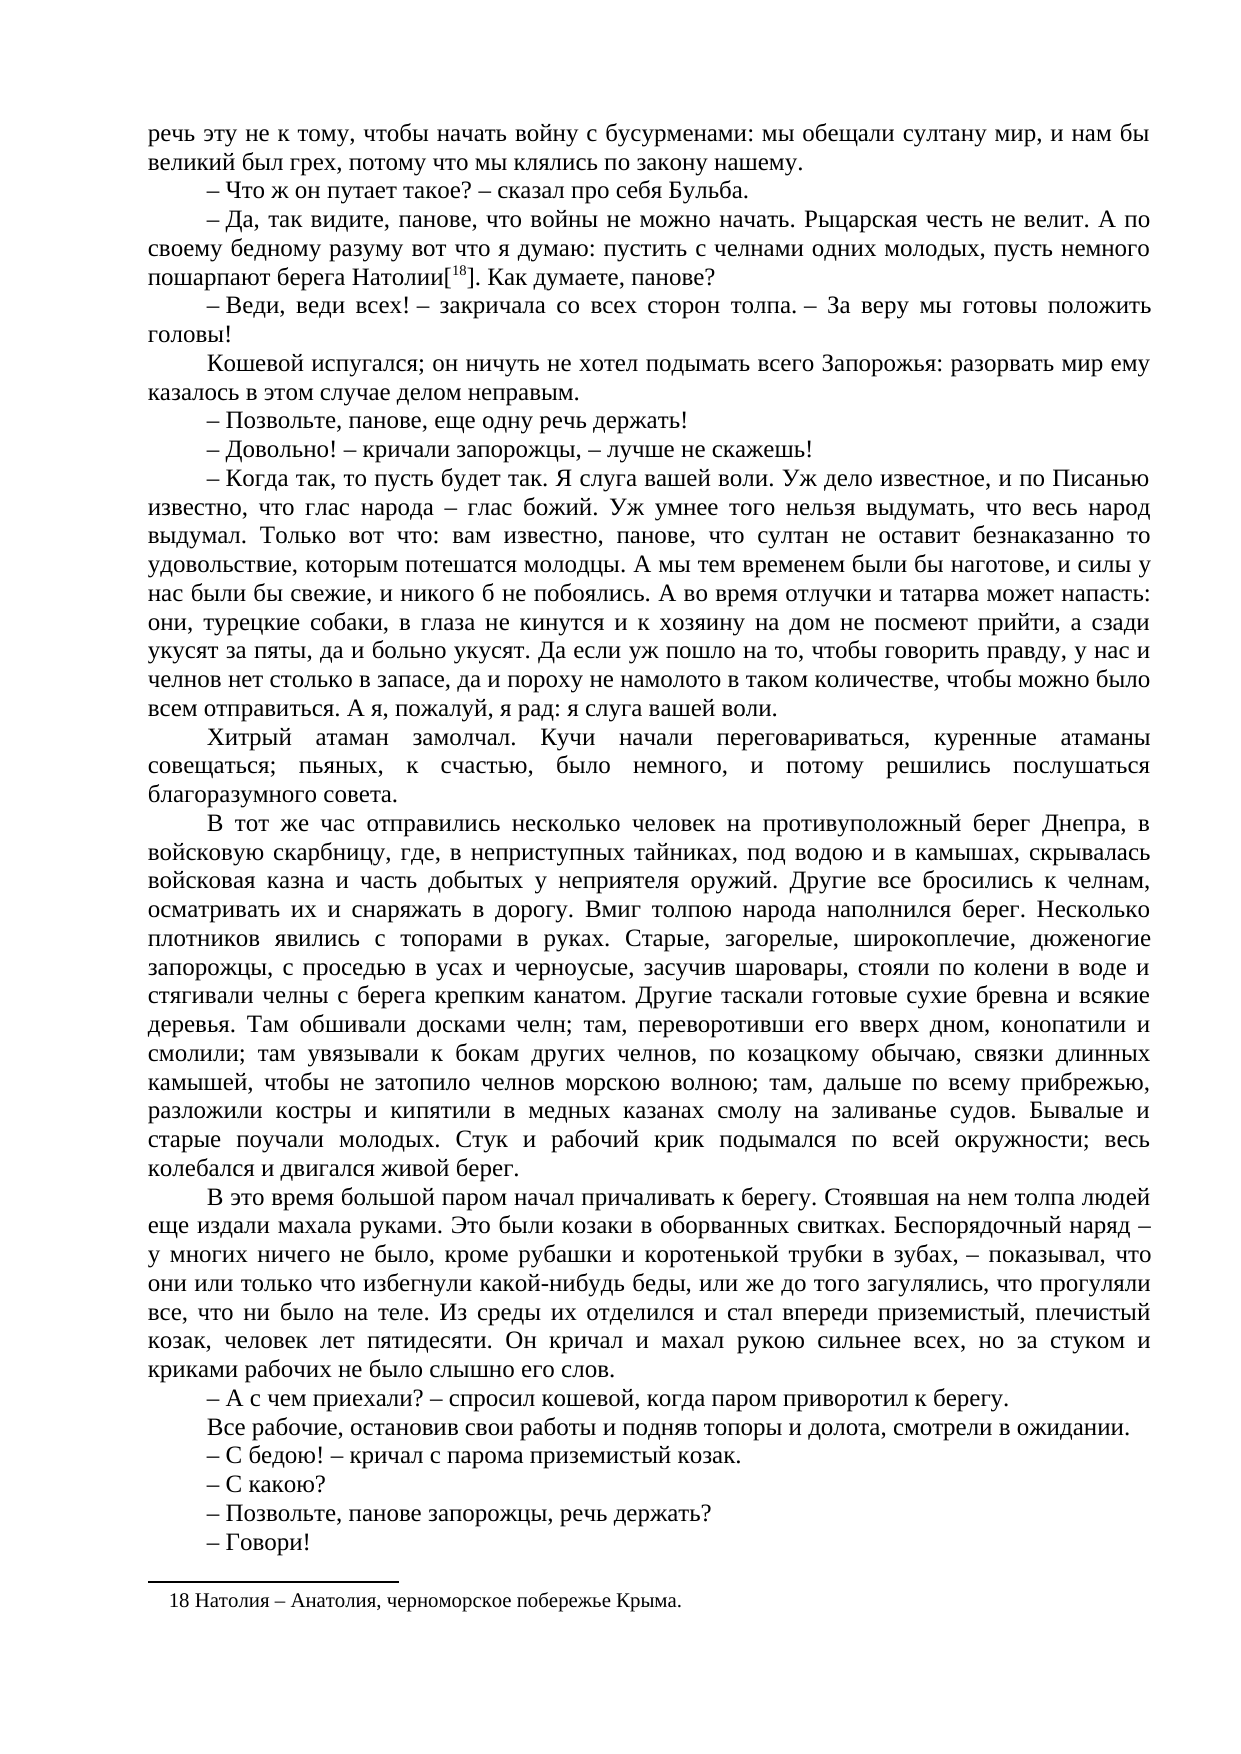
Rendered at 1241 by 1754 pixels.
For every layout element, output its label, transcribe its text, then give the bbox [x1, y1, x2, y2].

text – Говори! [148, 1527, 1152, 1556]
text – Позвольте, панове, еще одну речь держать! [148, 406, 1152, 434]
text Кошевой испугался; он ничуть не хотел подымать всего Запорожья: разорвать мир ему казалось в этом случае делом неправым. [148, 348, 1152, 406]
text – А с чем приехали? – спросил кошевой, когда паром приворотил к берегу. [148, 1383, 1152, 1412]
text Хитрый атаман замолчал. Кучи начали переговариваться, куренные атаманы совещаться; пьяных, к счастью, было немного, и потому решились послушаться благоразумного совета. [148, 722, 1152, 808]
text В тот же час отправились несколько человек на противуположный берег Днепра, в войсковую скарбницу, где, в неприступных тайниках, под водою и в камышах, скрывалась войсковая казна и часть добытых у неприятеля оружий. Другие все бросились к челнам, осматривать их и снаряжать в дорогу. Вмиг толпою народа наполнился берег. Несколько плотников явились с топорами в руках. Старые, загорелые, широкоплечие, дюженогие запорожцы, с проседью в усах и черноусые, засучив шаровары, стояли по колени в воде и стягивали челны с берега крепким канатом. Другие таскали готовые сухие бревна и всякие деревья. Там обшивали досками челн; там, переворотивши его вверх дном, конопатили и смолили; там увязывали к бокам других челнов, по козацкому обычаю, связки длинных камышей, чтобы не затопило челнов морскою волною; там, дальше по всему прибрежью, разложили костры и кипятили в медных казанах смолу на заливанье судов. Бывалые и старые поучали молодых. Стук и рабочий крик подымался по всей окружности; весь колебался и двигался живой берег. [148, 808, 1152, 1182]
text – Да, так видите, панове, что войны не можно начать. Рыцарская честь не велит. А по своему бедному разуму вот что я думаю: пустить с челнами одних молодых, пусть немного пошарпают берега Натолии[]. Как думаете, панове? [148, 204, 1152, 291]
text – Что ж он путает такое? – сказал про себя Бульба. [148, 176, 1152, 204]
text В это время большой паром начал причаливать к берегу. Стоявшая на нем толпа людей еще издали махала руками. Это были козаки в оборванных свитках. Беспорядочный наряд – у многих ничего не было, кроме рубашки и коротенькой трубки в зубах, – показывал, что они или только что избегнули какой-нибудь беды, или же до того загулялись, что прогуляли все, что ни было на теле. Из среды их отделился и стал впереди приземистый, плечистый козак, человек лет пятидесяти. Он кричал и махал рукою сильнее всех, но за стуком и криками рабочих не было слышно его слов. [148, 1182, 1152, 1383]
text – Веди, веди всех! – закричала со всех сторон толпа. – За веру мы готовы положить головы! [148, 291, 1152, 348]
text – С какою? [148, 1469, 1152, 1498]
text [148, 118, 1152, 176]
text – Позвольте, панове запорожцы, речь держать? [148, 1498, 1152, 1527]
text – Когда так, то пусть будет так. Я слуга вашей воли. Уж дело известное, и по Писанью известно, что глас народа – глас божий. Уж умнее того нельзя выдумать, что весь народ выдумал. Только вот что: вам известно, панове, что султан не оставит безнаказанно то удовольствие, которым потешатся молодцы. А мы тем временем были бы наготове, и силы у нас были бы свежие, и никого б не побоялись. А во время отлучки и татарва может напасть: они, турецкие собаки, в глаза не кинутся и к хозяину на дом не посмеют прийти, а сзади укусят за пяты, да и больно укусят. Да если уж пошло на то, чтобы говорить правду, у нас и челнов нет столько в запасе, да и пороху не намолото в таком количестве, чтобы можно было всем отправиться. А я, пожалуй, я рад: я слуга вашей воли. [148, 463, 1152, 722]
text – С бедою! – кричал с парома приземистый козак. [148, 1441, 1152, 1469]
text – Довольно! – кричали запорожцы, – лучше не скажешь! [148, 434, 1152, 463]
text Все рабочие, остановив свои работы и подняв топоры и долота, смотрели в ожидании. [148, 1412, 1152, 1441]
